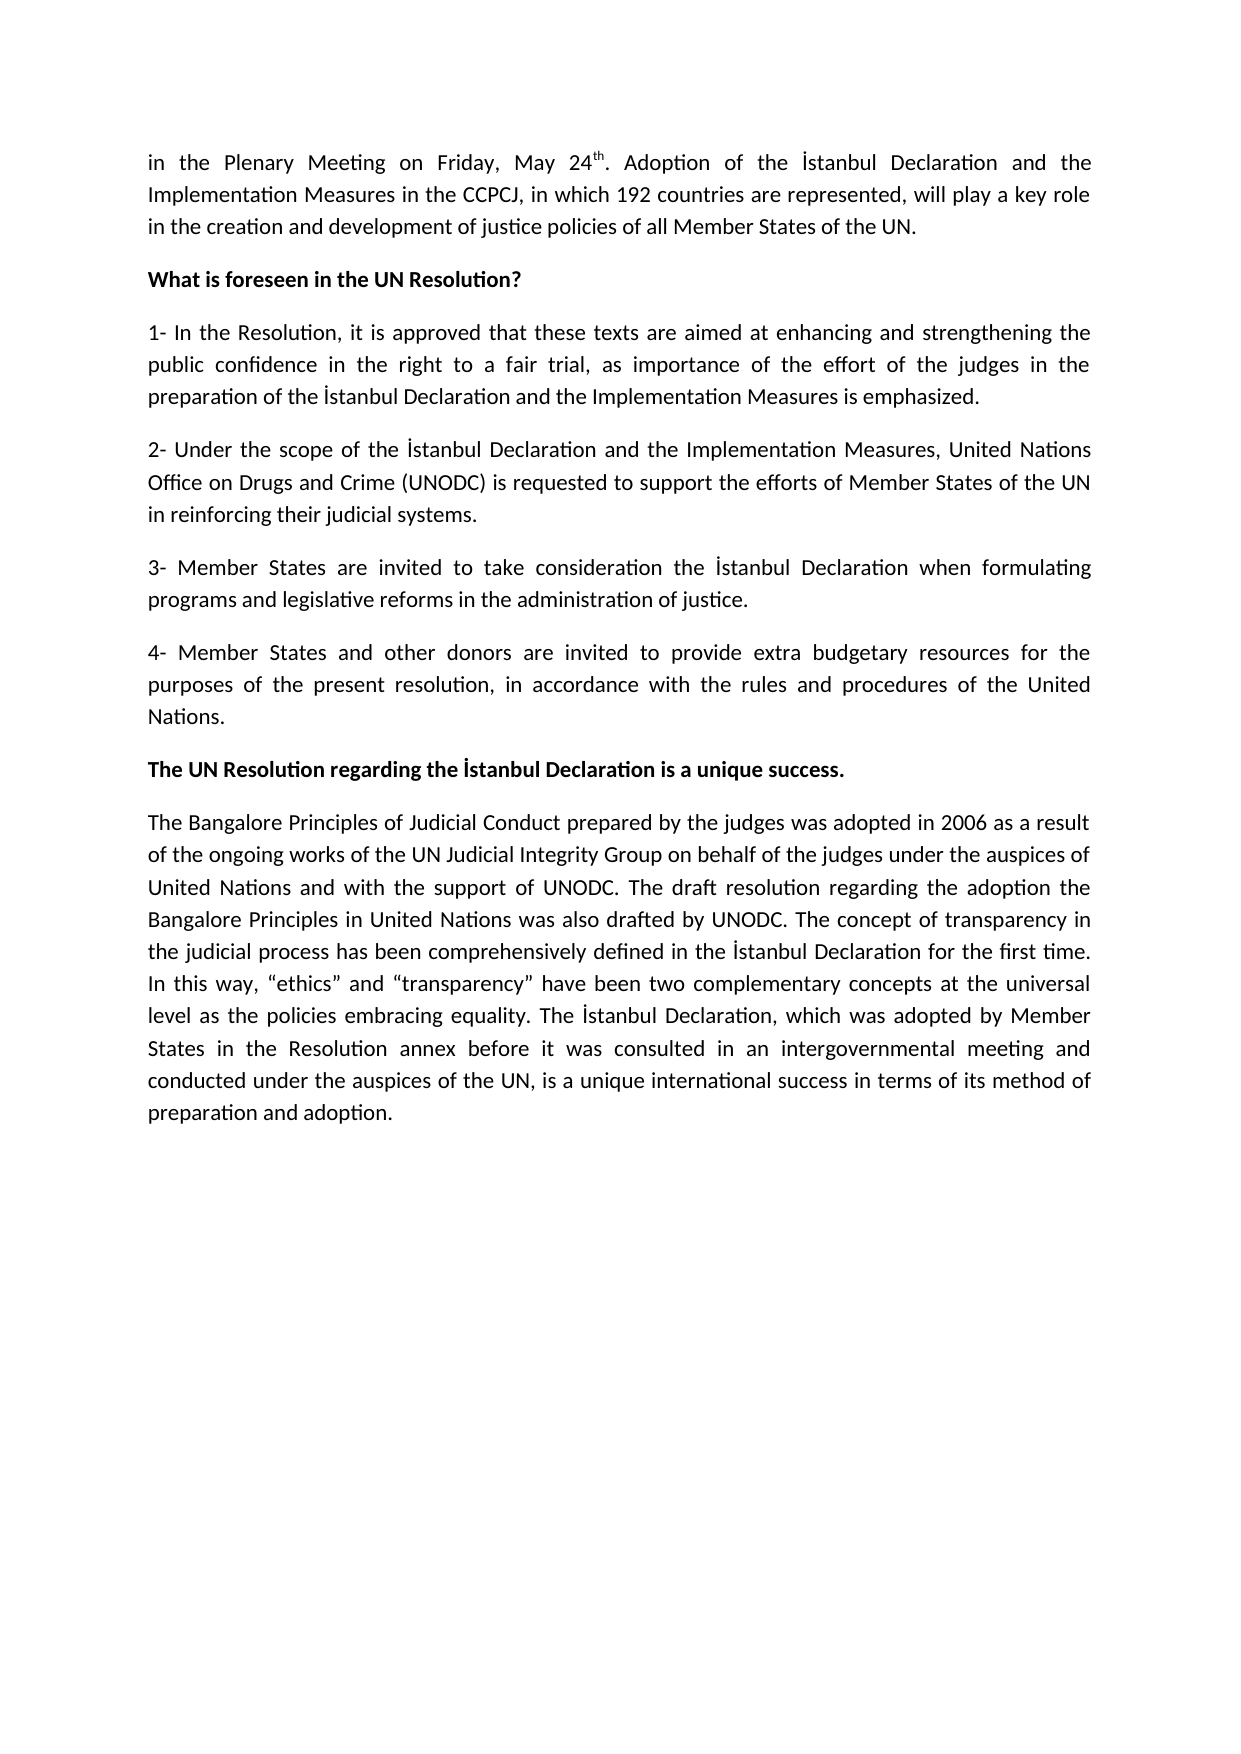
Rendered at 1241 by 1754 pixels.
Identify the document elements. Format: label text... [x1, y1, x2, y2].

text 1- In the Resolution, it is approved that these texts are aimed at enhancing and strengthening the public confidence in the right to a fair trial, as importance of the effort of the judges in the preparation of the İstanbul Declaration and the Implementation Measures is emphasized. [148, 318, 1093, 410]
text The UN Resolution regarding the İstanbul Declaration is a unique success. [148, 755, 1093, 783]
text What is foreseen in the UN Resolution? [148, 265, 1093, 293]
text The Bangalore Principles of Judicial Conduct prepared by the judges was adopted in 2006 as a result of the ongoing works of the UN Judicial Integrity Group on behalf of the judges under the auspices of United Nations and with the support of UNODC. The draft resolution regarding the adoption the Bangalore Principles in United Nations was also drafted by UNODC. The concept of transparency in the judicial process has been comprehensively defined in the İstanbul Declaration for the first time. In this way, “ethics” and “transparency” have been two complementary concepts at the universal level as the policies embracing equality. The İstanbul Declaration, which was adopted by Member States in the Resolution annex before it was consulted in an intergovernmental meeting and conducted under the auspices of the UN, is a unique international success in terms of its method of preparation and adoption. [148, 808, 1093, 1126]
text 2- Under the scope of the İstanbul Declaration and the Implementation Measures, United Nations Office on Drugs and Crime (UNODC) is requested to support the efforts of Member States of the UN in reinforcing their judicial systems. [148, 435, 1093, 528]
text 3- Member States are invited to take consideration the İstanbul Declaration when formulating programs and legislative reforms in the administration of justice. [148, 553, 1093, 613]
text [148, 148, 1093, 240]
text 4- Member States and other donors are invited to provide extra budgetary resources for the purposes of the present resolution, in accordance with the rules and procedures of the United Nations. [148, 638, 1093, 730]
